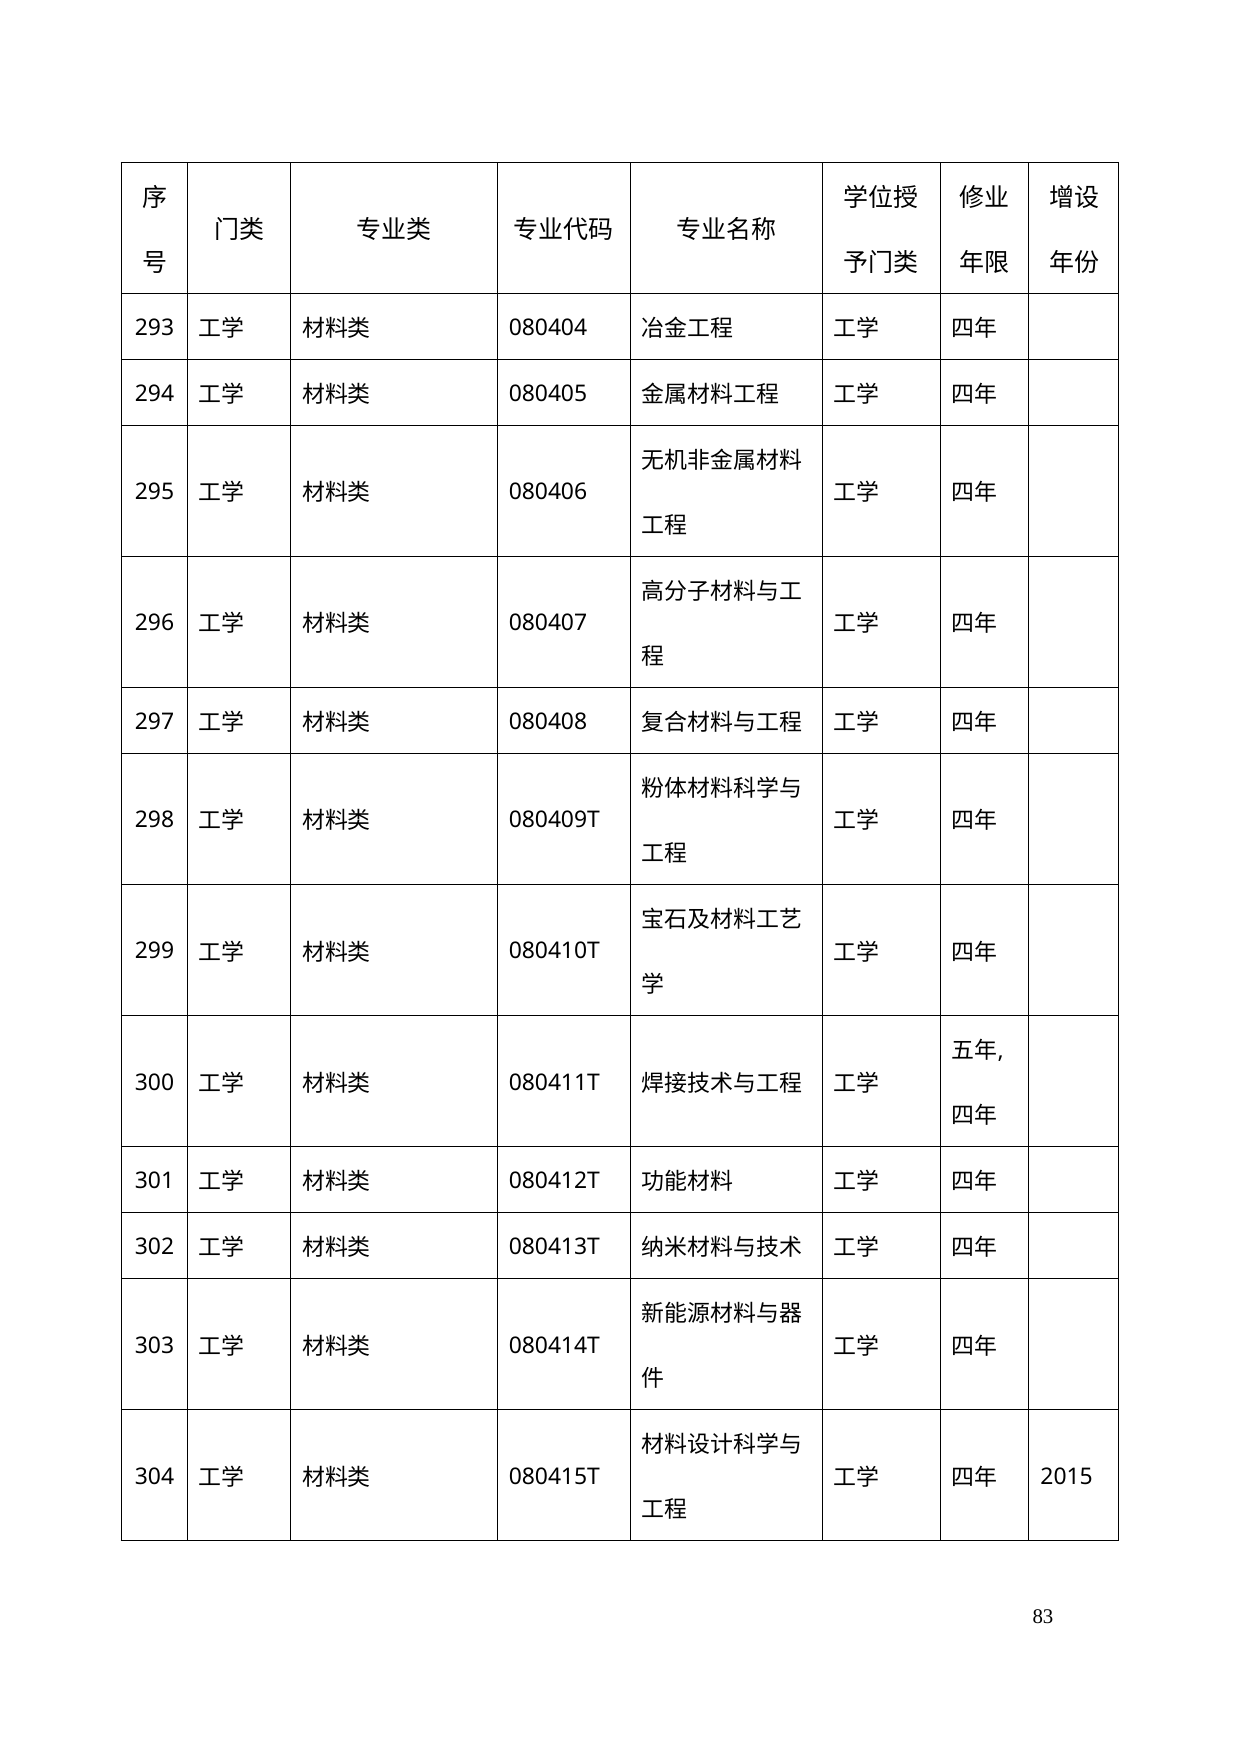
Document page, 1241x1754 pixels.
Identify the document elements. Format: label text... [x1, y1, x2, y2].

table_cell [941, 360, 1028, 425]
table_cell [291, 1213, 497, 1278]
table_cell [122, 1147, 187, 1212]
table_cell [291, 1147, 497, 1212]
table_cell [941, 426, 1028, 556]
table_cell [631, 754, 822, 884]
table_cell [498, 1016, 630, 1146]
table_header 学位授予门类 [823, 163, 940, 293]
table_cell 293 [122, 294, 187, 359]
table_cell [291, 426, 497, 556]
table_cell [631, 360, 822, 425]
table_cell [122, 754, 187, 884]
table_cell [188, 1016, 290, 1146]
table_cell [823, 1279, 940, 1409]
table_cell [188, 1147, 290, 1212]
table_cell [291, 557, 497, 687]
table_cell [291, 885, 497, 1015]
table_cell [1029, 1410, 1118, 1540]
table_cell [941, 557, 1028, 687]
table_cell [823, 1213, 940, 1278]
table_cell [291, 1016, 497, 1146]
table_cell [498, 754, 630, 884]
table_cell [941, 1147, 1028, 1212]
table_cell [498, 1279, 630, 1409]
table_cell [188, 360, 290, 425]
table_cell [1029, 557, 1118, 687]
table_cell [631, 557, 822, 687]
table_header 门类 [188, 163, 290, 293]
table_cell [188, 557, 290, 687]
table_cell 材料类 [291, 294, 497, 359]
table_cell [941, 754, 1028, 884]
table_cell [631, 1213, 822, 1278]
table_header 专业代码 [498, 163, 630, 293]
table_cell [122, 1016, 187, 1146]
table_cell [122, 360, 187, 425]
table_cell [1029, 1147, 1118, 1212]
table_cell 080404 [498, 294, 630, 359]
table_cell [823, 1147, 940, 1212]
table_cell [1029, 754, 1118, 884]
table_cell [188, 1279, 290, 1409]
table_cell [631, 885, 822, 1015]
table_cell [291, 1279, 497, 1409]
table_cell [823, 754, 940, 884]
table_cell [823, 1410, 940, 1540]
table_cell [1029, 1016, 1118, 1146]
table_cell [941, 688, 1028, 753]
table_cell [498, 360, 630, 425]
table_header 专业类 [291, 163, 497, 293]
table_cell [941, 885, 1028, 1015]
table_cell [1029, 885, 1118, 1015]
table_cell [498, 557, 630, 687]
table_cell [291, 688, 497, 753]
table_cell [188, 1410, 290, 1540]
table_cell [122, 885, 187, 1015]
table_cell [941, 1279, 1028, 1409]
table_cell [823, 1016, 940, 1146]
table_cell 四年 [941, 294, 1028, 359]
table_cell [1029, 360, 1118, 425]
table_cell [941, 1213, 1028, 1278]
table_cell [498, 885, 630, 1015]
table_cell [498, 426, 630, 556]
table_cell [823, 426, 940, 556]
table_header 序号 [122, 163, 187, 293]
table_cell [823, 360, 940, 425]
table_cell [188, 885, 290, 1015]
table_header 修业年限 [941, 163, 1028, 293]
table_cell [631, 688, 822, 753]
table_header 专业名称 [631, 163, 822, 293]
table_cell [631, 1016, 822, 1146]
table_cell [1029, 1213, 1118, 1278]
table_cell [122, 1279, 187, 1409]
table_header 增设年份 [1029, 163, 1118, 293]
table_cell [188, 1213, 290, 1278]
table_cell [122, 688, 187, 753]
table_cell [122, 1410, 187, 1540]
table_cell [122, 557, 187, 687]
table_cell 工学 [188, 294, 290, 359]
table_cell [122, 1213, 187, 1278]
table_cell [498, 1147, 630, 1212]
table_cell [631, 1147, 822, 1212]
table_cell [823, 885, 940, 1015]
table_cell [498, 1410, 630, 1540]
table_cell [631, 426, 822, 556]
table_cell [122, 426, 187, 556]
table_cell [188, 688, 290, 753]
table_cell 冶金工程 [631, 294, 822, 359]
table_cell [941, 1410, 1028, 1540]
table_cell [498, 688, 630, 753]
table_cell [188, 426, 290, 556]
table_cell [1029, 294, 1118, 359]
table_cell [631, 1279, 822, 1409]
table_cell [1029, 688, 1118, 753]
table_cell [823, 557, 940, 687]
table_cell 工学 [823, 294, 940, 359]
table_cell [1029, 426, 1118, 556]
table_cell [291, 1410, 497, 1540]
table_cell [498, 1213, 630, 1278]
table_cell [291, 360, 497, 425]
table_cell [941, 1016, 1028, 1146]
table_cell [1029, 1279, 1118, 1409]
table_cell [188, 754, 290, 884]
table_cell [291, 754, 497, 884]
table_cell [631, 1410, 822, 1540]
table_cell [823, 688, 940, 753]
